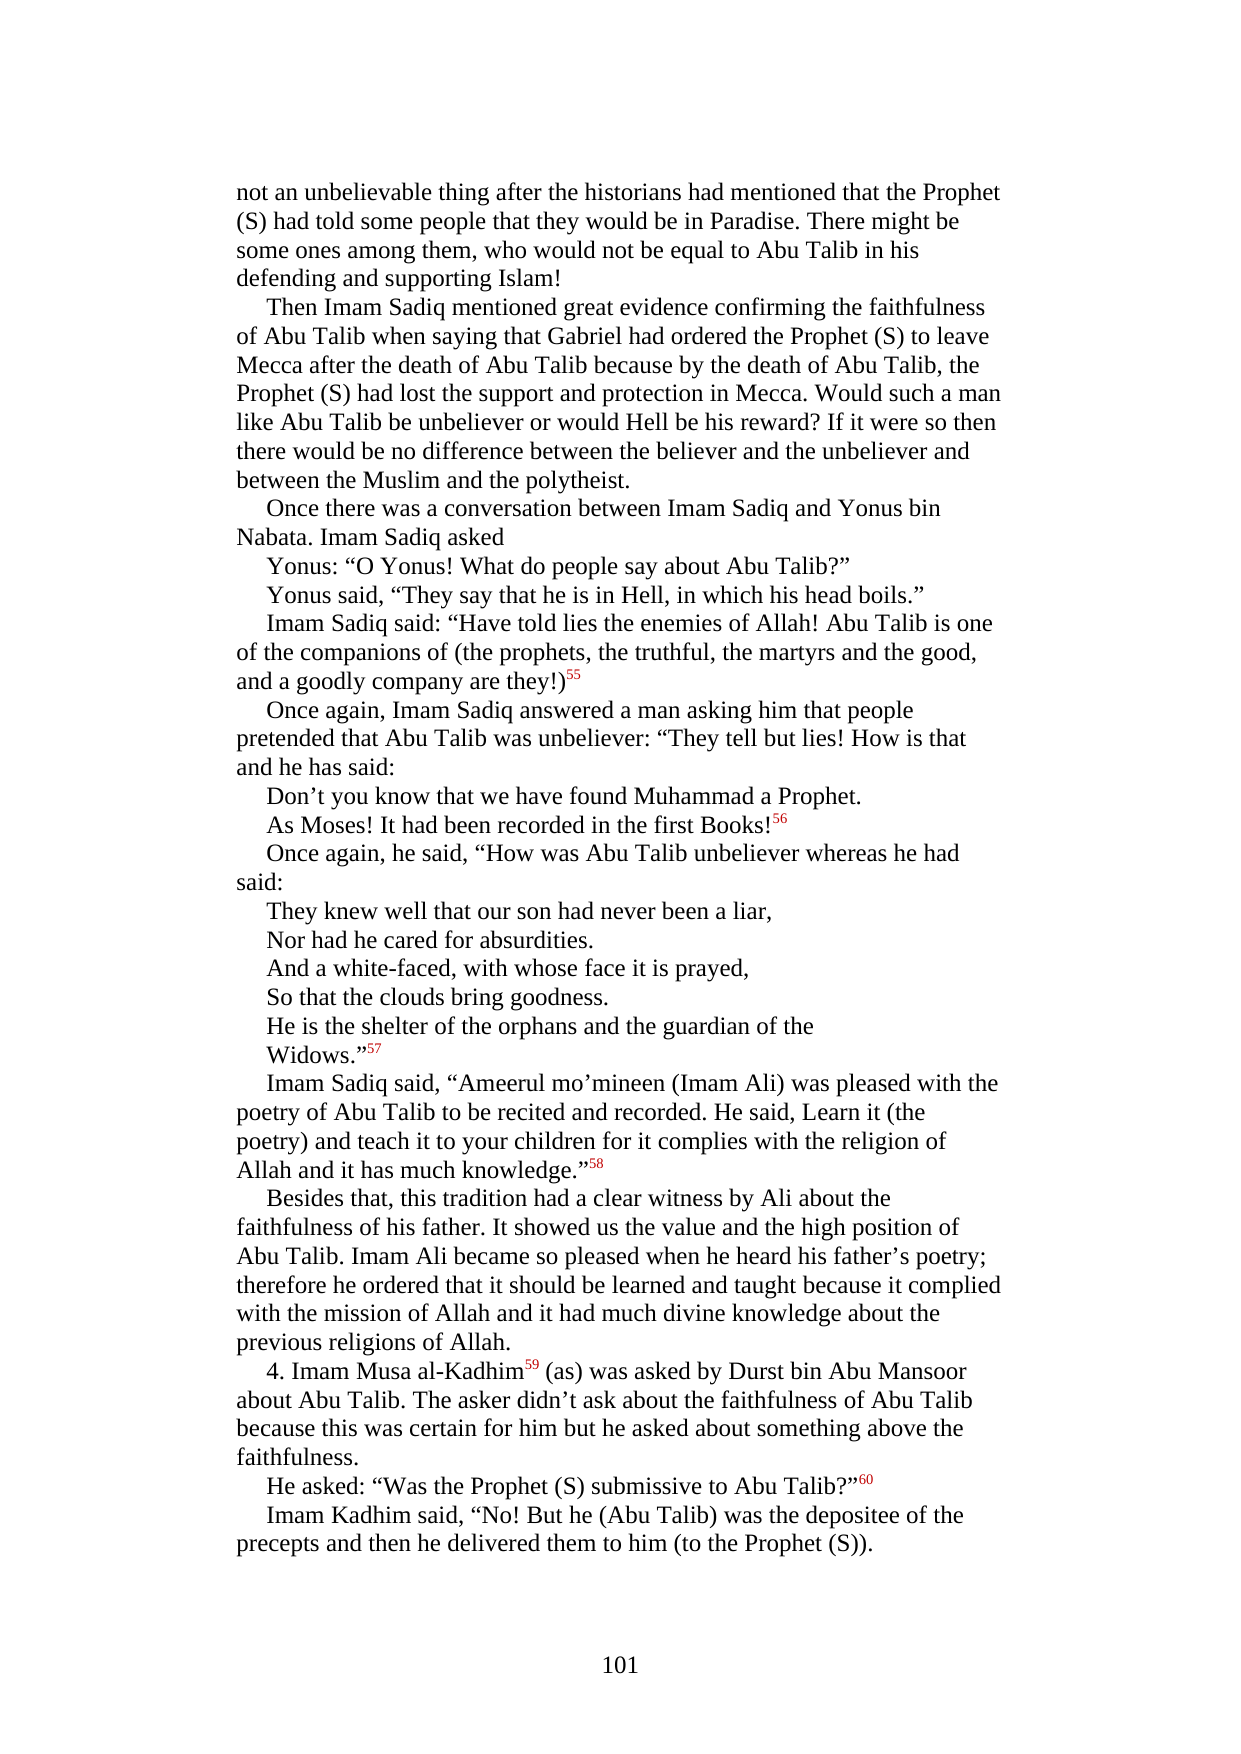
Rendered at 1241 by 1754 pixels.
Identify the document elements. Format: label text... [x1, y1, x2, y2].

text And a white-faced, with whose face it is prayed, [236, 953, 1004, 982]
text Once there was a conversation between Imam Sadiq and Yonus bin Nabata. Imam Sadiq asked [236, 493, 1004, 551]
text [236, 177, 1004, 292]
text Imam Kadhim said, “No! But he (Abu Talib) was the depositee of the precepts and then he delivered them to him (to the Prophet (S)). [236, 1500, 1004, 1557]
text As Moses! It had been recorded in the first Books!56 [236, 810, 1004, 838]
text Imam Sadiq said, “Ameerul mo’mineen (Imam Ali) was pleased with the poetry of Abu Talib to be recited and recorded. He said, Learn it (the poetry) and teach it to your children for it complies with the religion of Allah and it has much knowledge.”58 [236, 1068, 1004, 1183]
text Nor had he cared for absurdities. [236, 925, 1004, 953]
text Besides that, this tradition had a clear witness by Ali about the faithfulness of his father. It showed us the value and the high position of Abu Talib. Imam Ali became so pleased when he heard his father’s poetry; therefore he ordered that it should be learned and taught because it complied with the mission of Allah and it had much divine knowledge about the previous religions of Allah. [236, 1183, 1004, 1356]
text Widows.”57 [236, 1040, 1004, 1068]
text 4. Imam Musa al-Kadhim59 (as) was asked by Durst bin Abu Mansoor about Abu Talib. The asker didn’t ask about the faithfulness of Abu Talib because this was certain for him but he asked about something above the faithfulness. [236, 1356, 1004, 1471]
text Then Imam Sadiq mentioned great evidence confirming the faithfulness of Abu Talib when saying that Gabriel had ordered the Prophet (S) to leave Mecca after the death of Abu Talib because by the death of Abu Talib, the Prophet (S) had lost the support and protection in Mecca. Would such a man like Abu Talib be unbeliever or would Hell be his reward? If it were so then there would be no difference between the believer and the unbeliever and between the Muslim and the polytheist. [236, 292, 1004, 493]
text Yonus: “O Yonus! What do people say about Abu Talib?” [236, 551, 1004, 580]
text Yonus said, “They say that he is in Hell, in which his head boils.” [236, 580, 1004, 608]
text They knew well that our son had never been a liar, [236, 896, 1004, 925]
text He is the shelter of the orphans and the guardian of the [236, 1011, 1004, 1040]
text Don’t you know that we have found Muhammad a Prophet. [236, 781, 1004, 810]
text Once again, he said, “How was Abu Talib unbeliever whereas he had said: [236, 838, 1004, 896]
text He asked: “Was the Prophet (S) submissive to Abu Talib?”60 [236, 1471, 1004, 1500]
text Imam Sadiq said: “Have told lies the enemies of Allah! Abu Talib is one of the companions of (the prophets, the truthful, the martyrs and the good, and a goodly company are they!)55 [236, 608, 1004, 695]
text So that the clouds bring goodness. [236, 982, 1004, 1011]
text Once again, Imam Sadiq answered a man asking him that people pretended that Abu Talib was unbeliever: “They tell but lies! How is that and he has said: [236, 695, 1004, 781]
